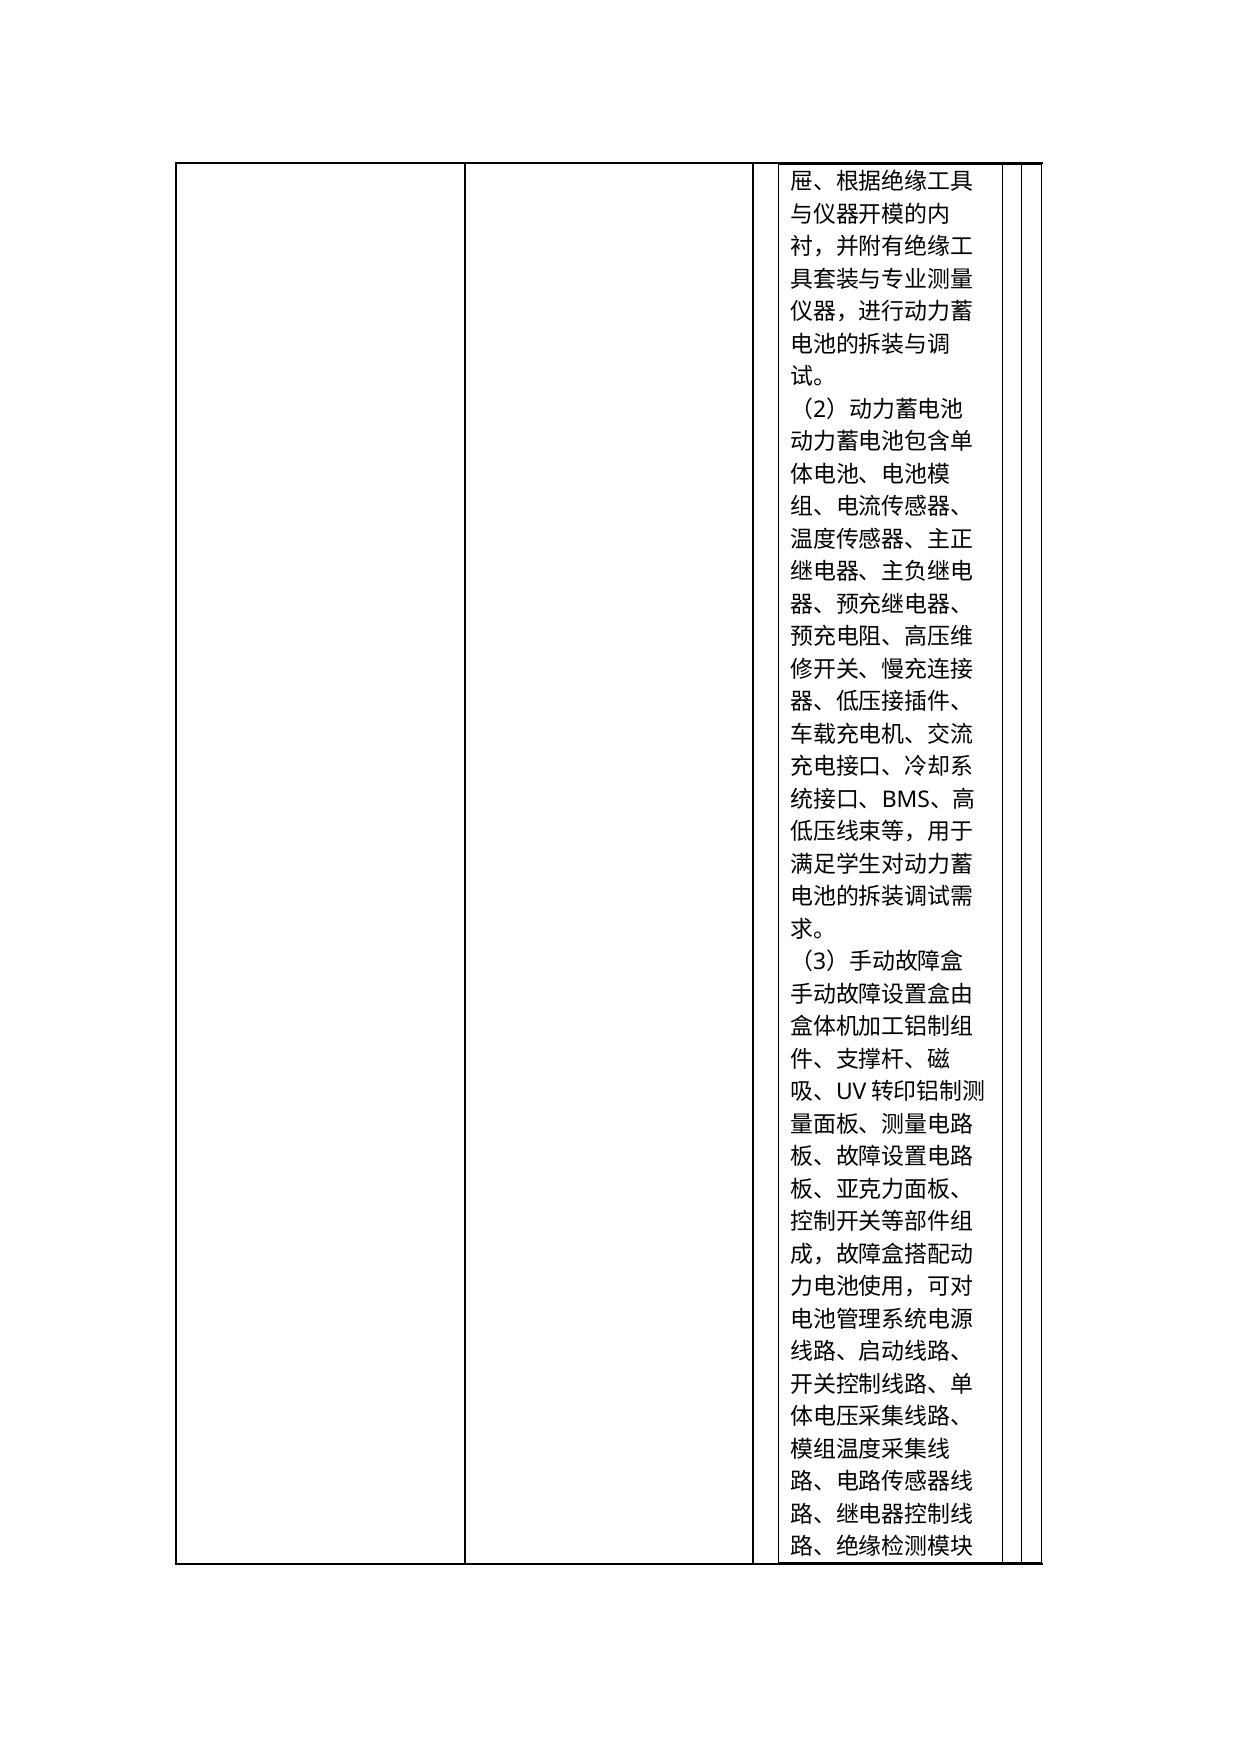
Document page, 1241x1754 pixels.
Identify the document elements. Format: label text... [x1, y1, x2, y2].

table_cell [1022, 165, 1041, 1562]
table_cell ▲ [466, 164, 752, 1563]
table_cell [754, 164, 778, 1563]
table_cell 1 [177, 164, 464, 1563]
table_cell [1003, 165, 1021, 1562]
